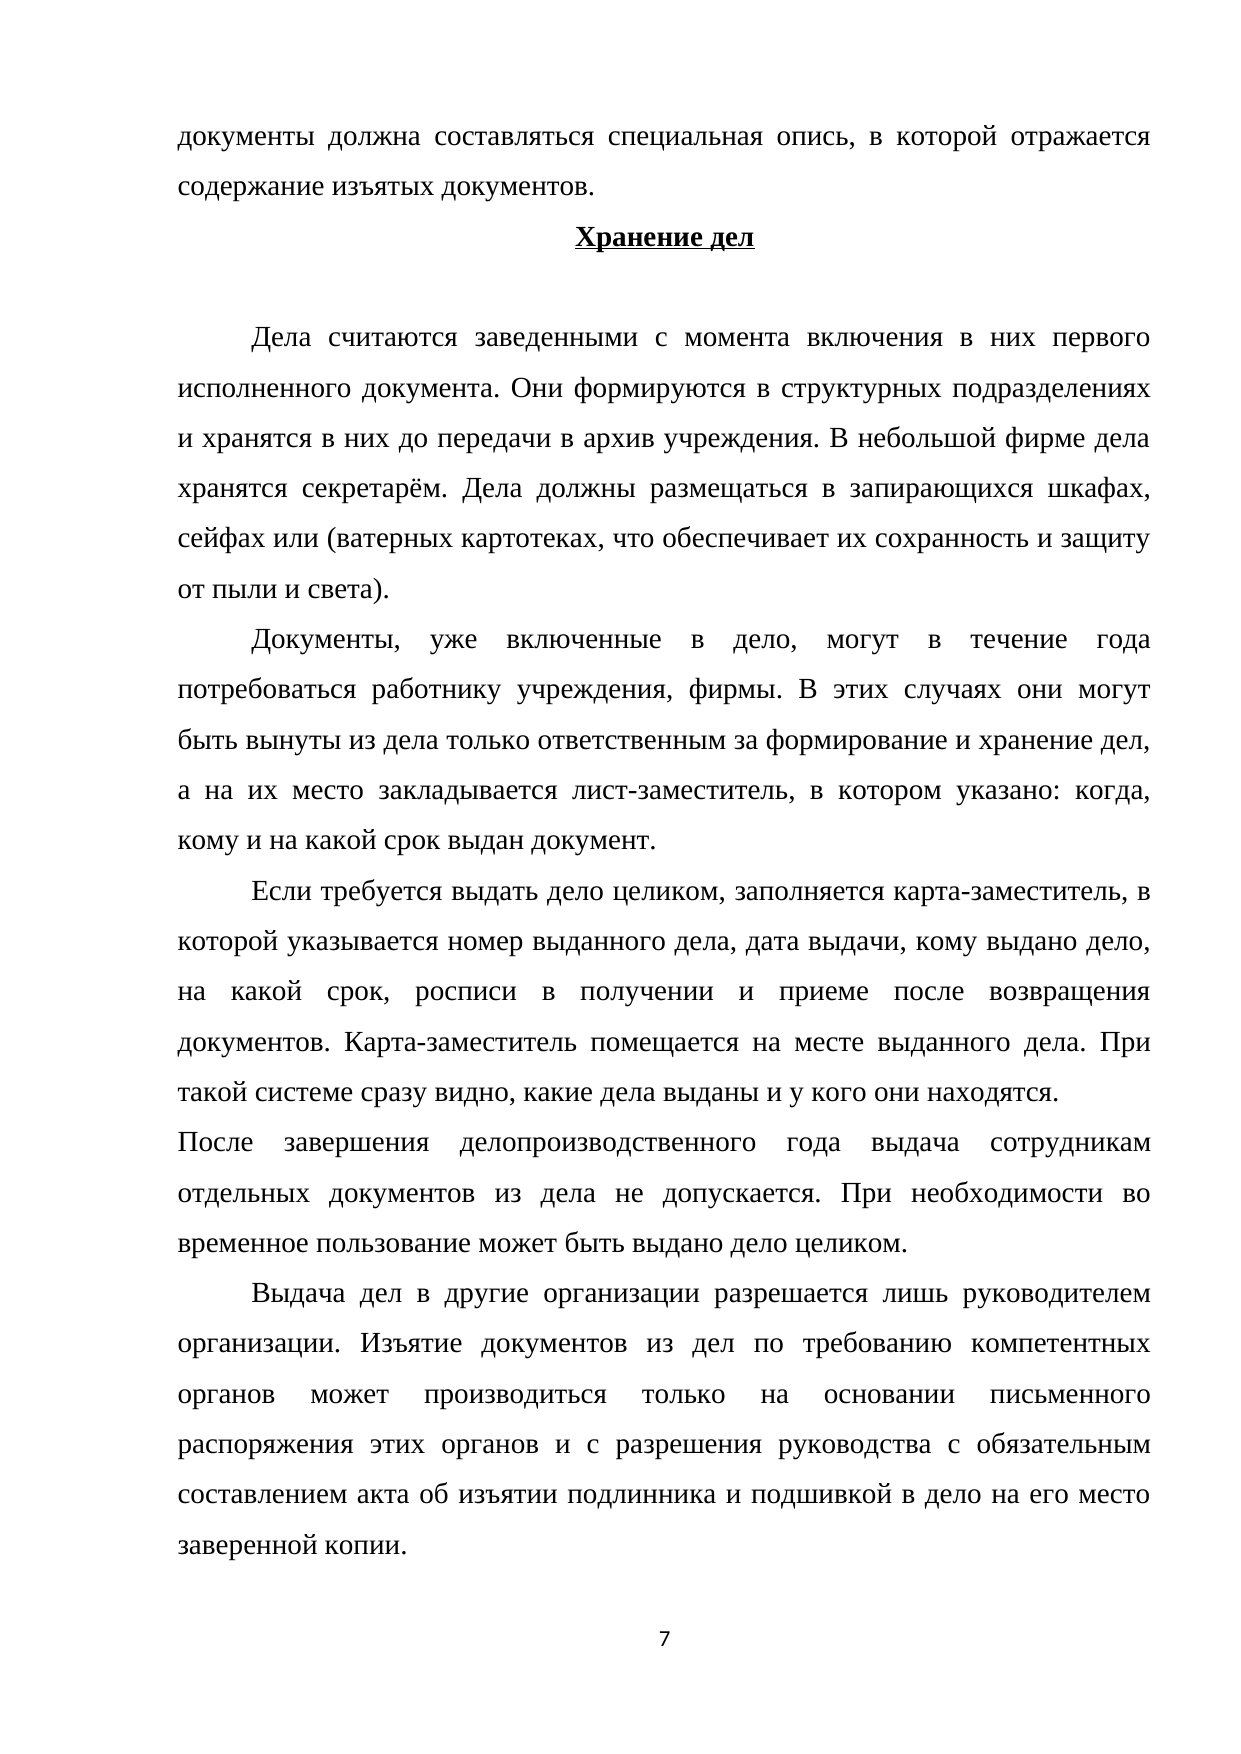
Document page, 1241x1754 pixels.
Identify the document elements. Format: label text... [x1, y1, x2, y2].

text Документы, уже включенные в дело, могут в течение года потребоваться работнику учреждения, фирмы. В этих случаях они могут быть вынуты из дела только ответственным за формирование и хранение дел, а на их место закладывается лист-заместитель, в котором указано: когда, кому и на какой срок выдан документ. [177, 621, 1152, 856]
text Хранение дел [177, 219, 1152, 252]
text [177, 118, 1152, 202]
text Выдача дел в другие организации разрешается лишь руководителем организации. Изъятие документов из дел по требованию компетентных органов может производиться только на основании письменного распоряжения этих органов и с разрешения руководства с обязательным составлением акта об изъятии подлинника и подшивкой в дело на его место заверенной копии. [177, 1275, 1152, 1560]
text Если требуется выдать дело целиком, заполняется карта-заместитель, в которой указывается номер выданного дела, дата выдачи, кому выдано дело, на какой срок, росписи в получении и приеме после возвращения документов. Карта-заместитель помещается на месте выданного дела. При такой системе сразу видно, какие дела выданы и у кого они находятся. [177, 873, 1152, 1108]
text Дела считаются заведенными с момента включения в них первого исполненного документа. Они формируются в структурных подразделениях и хранятся в них до передачи в архив учреждения. В небольшой фирме дела хранятся секретарём. Дела должны размещаться в запирающихся шкафах, сейфах или (ватерных картотеках, что обеспечивает их сохранность и защиту от пыли и света). [177, 319, 1152, 604]
text После завершения делопроизводственного года выдача сотрудникам отдельных документов из дела не допускается. При необходимости во временное пользование может быть выдано дело целиком. [177, 1124, 1152, 1258]
